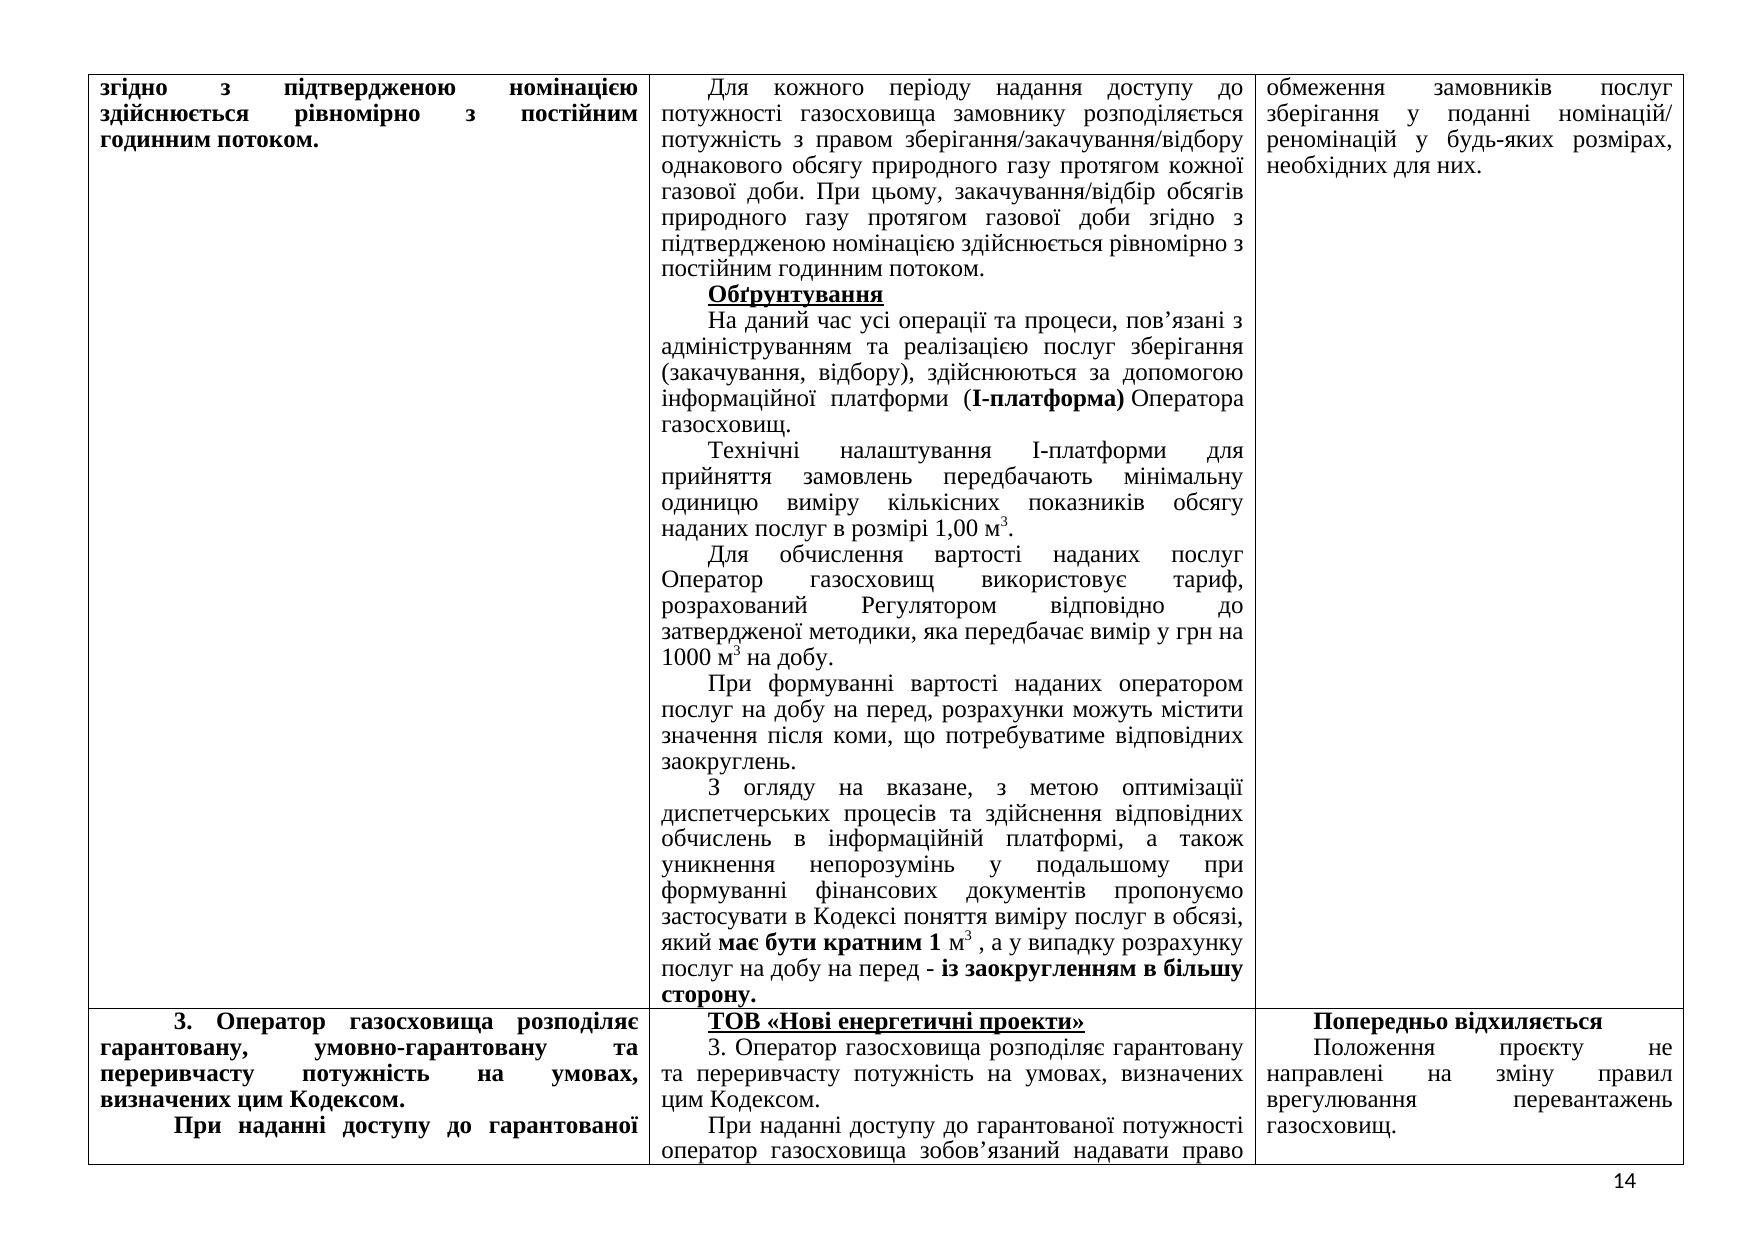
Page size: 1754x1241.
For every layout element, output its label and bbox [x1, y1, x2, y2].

table_cell [650, 75, 1255, 1008]
table_cell [89, 1009, 649, 1164]
table_cell [650, 1009, 1255, 1164]
table_cell [1256, 75, 1683, 1008]
table_cell [89, 75, 649, 1008]
table_cell [1256, 1009, 1683, 1164]
